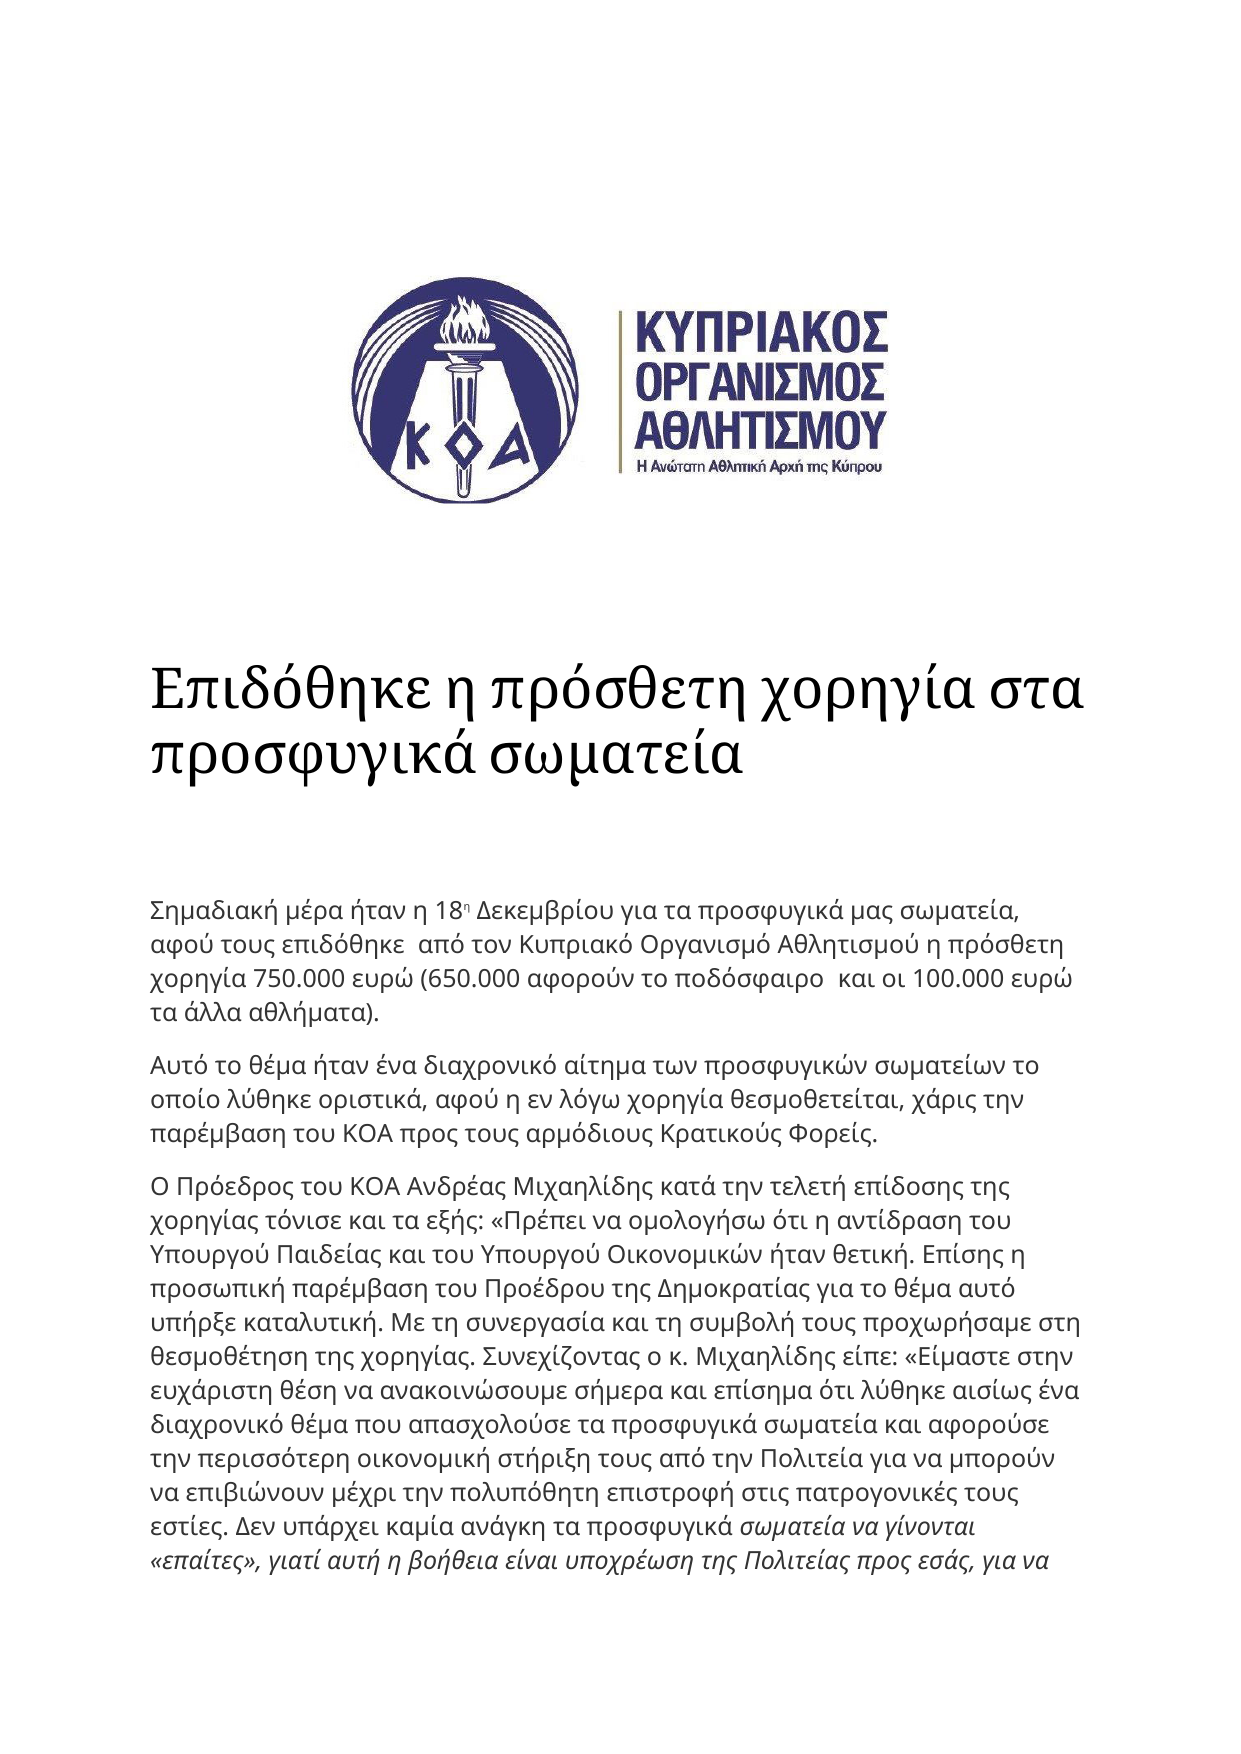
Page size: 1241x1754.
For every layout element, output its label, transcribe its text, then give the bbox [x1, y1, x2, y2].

text Αυτό το θέμα ήταν ένα διαχρονικό αίτημα των προσφυγικών σωματείων το οποίο λύθηκε οριστικά, αφού η εν λόγω χορηγία θεσμοθετείται, χάρις την παρέμβαση του ΚΟΑ προς τους αρμόδιους Κρατικούς Φορείς. [150, 1047, 1090, 1149]
text Σημαδιακή μέρα ήταν η 18η Δεκεμβρίου για τα προσφυγικά μας σωματεία, αφού τους επιδόθηκε από τον Κυπριακό Οργανισμό Αθλητισμού η πρόσθετη χορηγία 750.000 ευρώ (650.000 αφορούν το ποδόσφαιρο και οι 100.000 ευρώ τα άλλα αθλήματα). [150, 892, 1090, 1028]
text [150, 1168, 1090, 1577]
picture [150, 150, 1087, 630]
subtitle Επιδόθηκε η πρόσθετη χορηγία στα προσφυγικά σωματεία [150, 658, 1090, 787]
